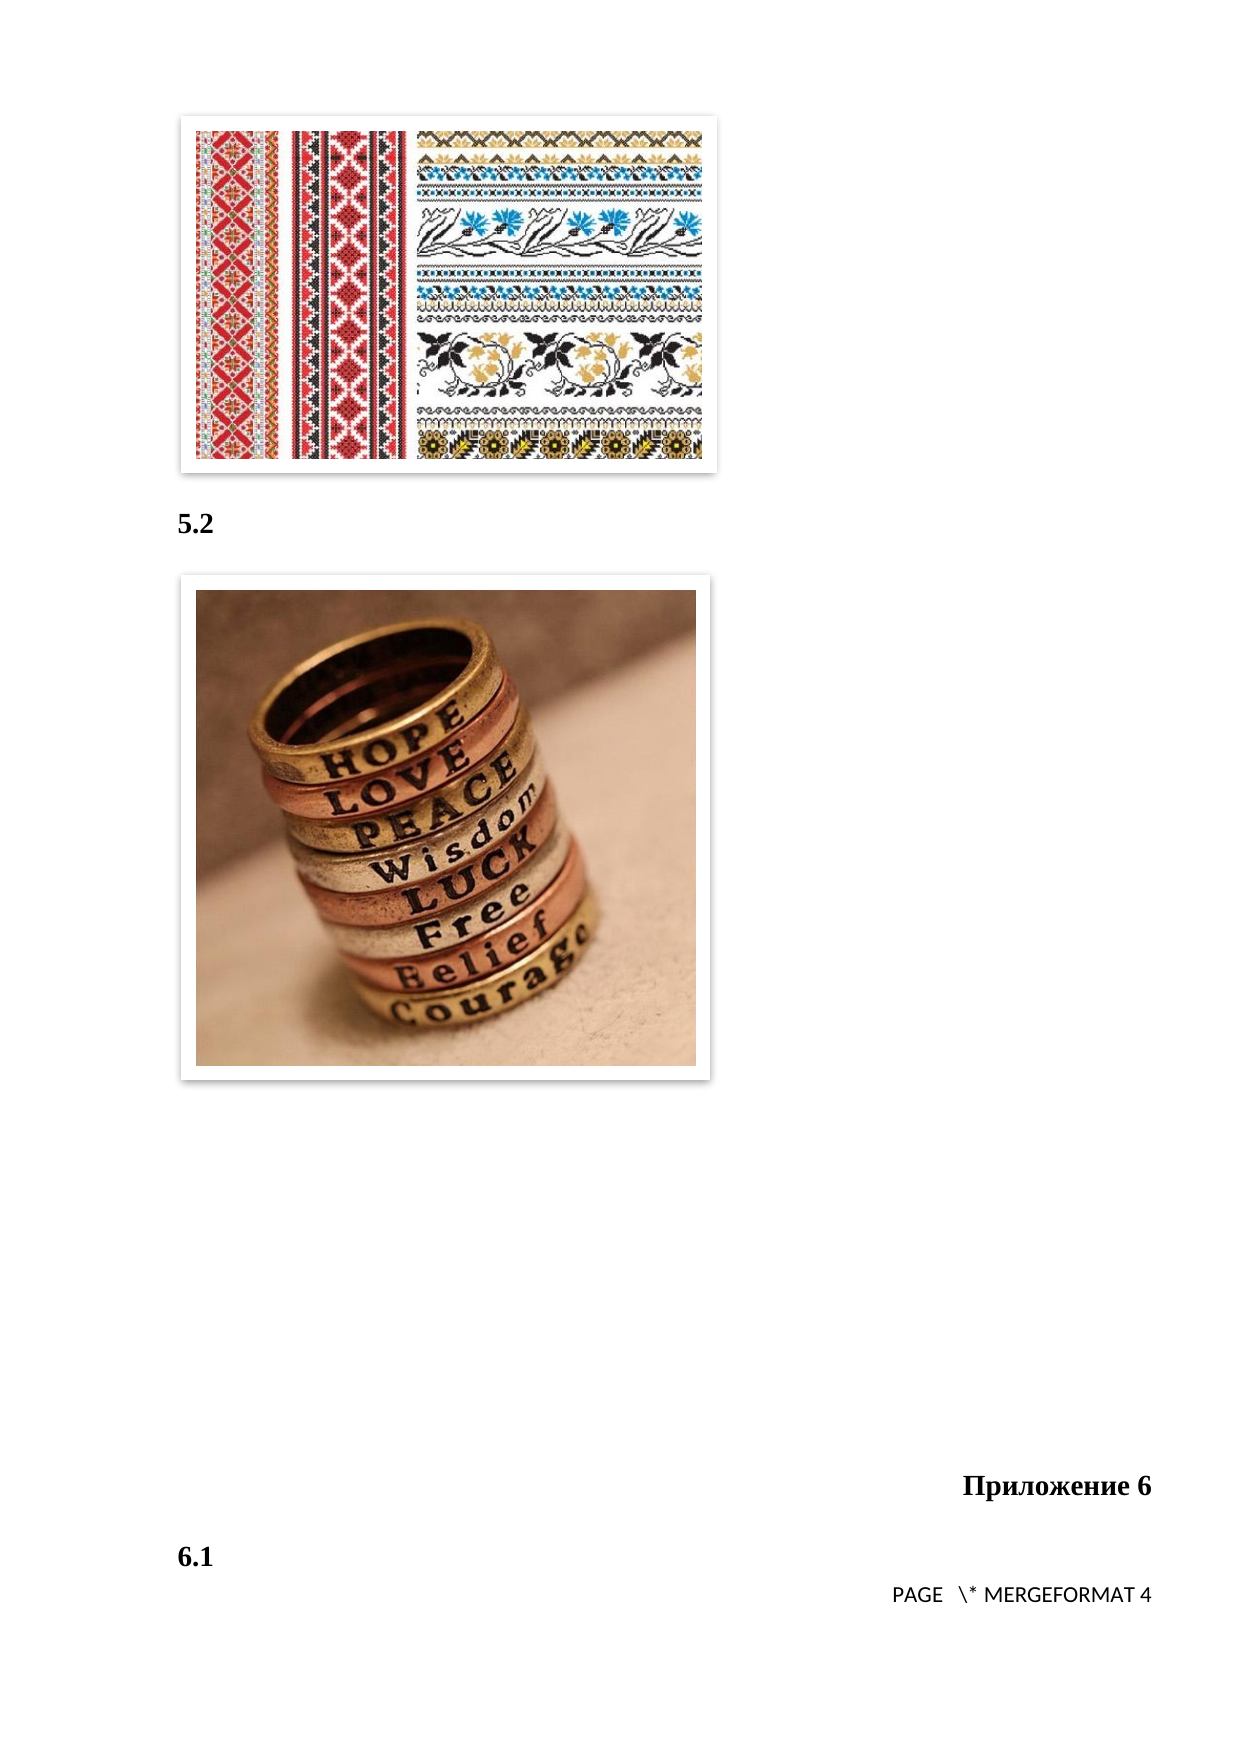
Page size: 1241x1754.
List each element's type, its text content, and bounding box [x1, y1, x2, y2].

picture [196, 131, 702, 459]
picture [196, 590, 696, 1066]
text 6.1 [177, 1539, 1152, 1573]
text Приложение 6 [177, 1468, 1152, 1501]
text 5.2 [177, 506, 1152, 540]
